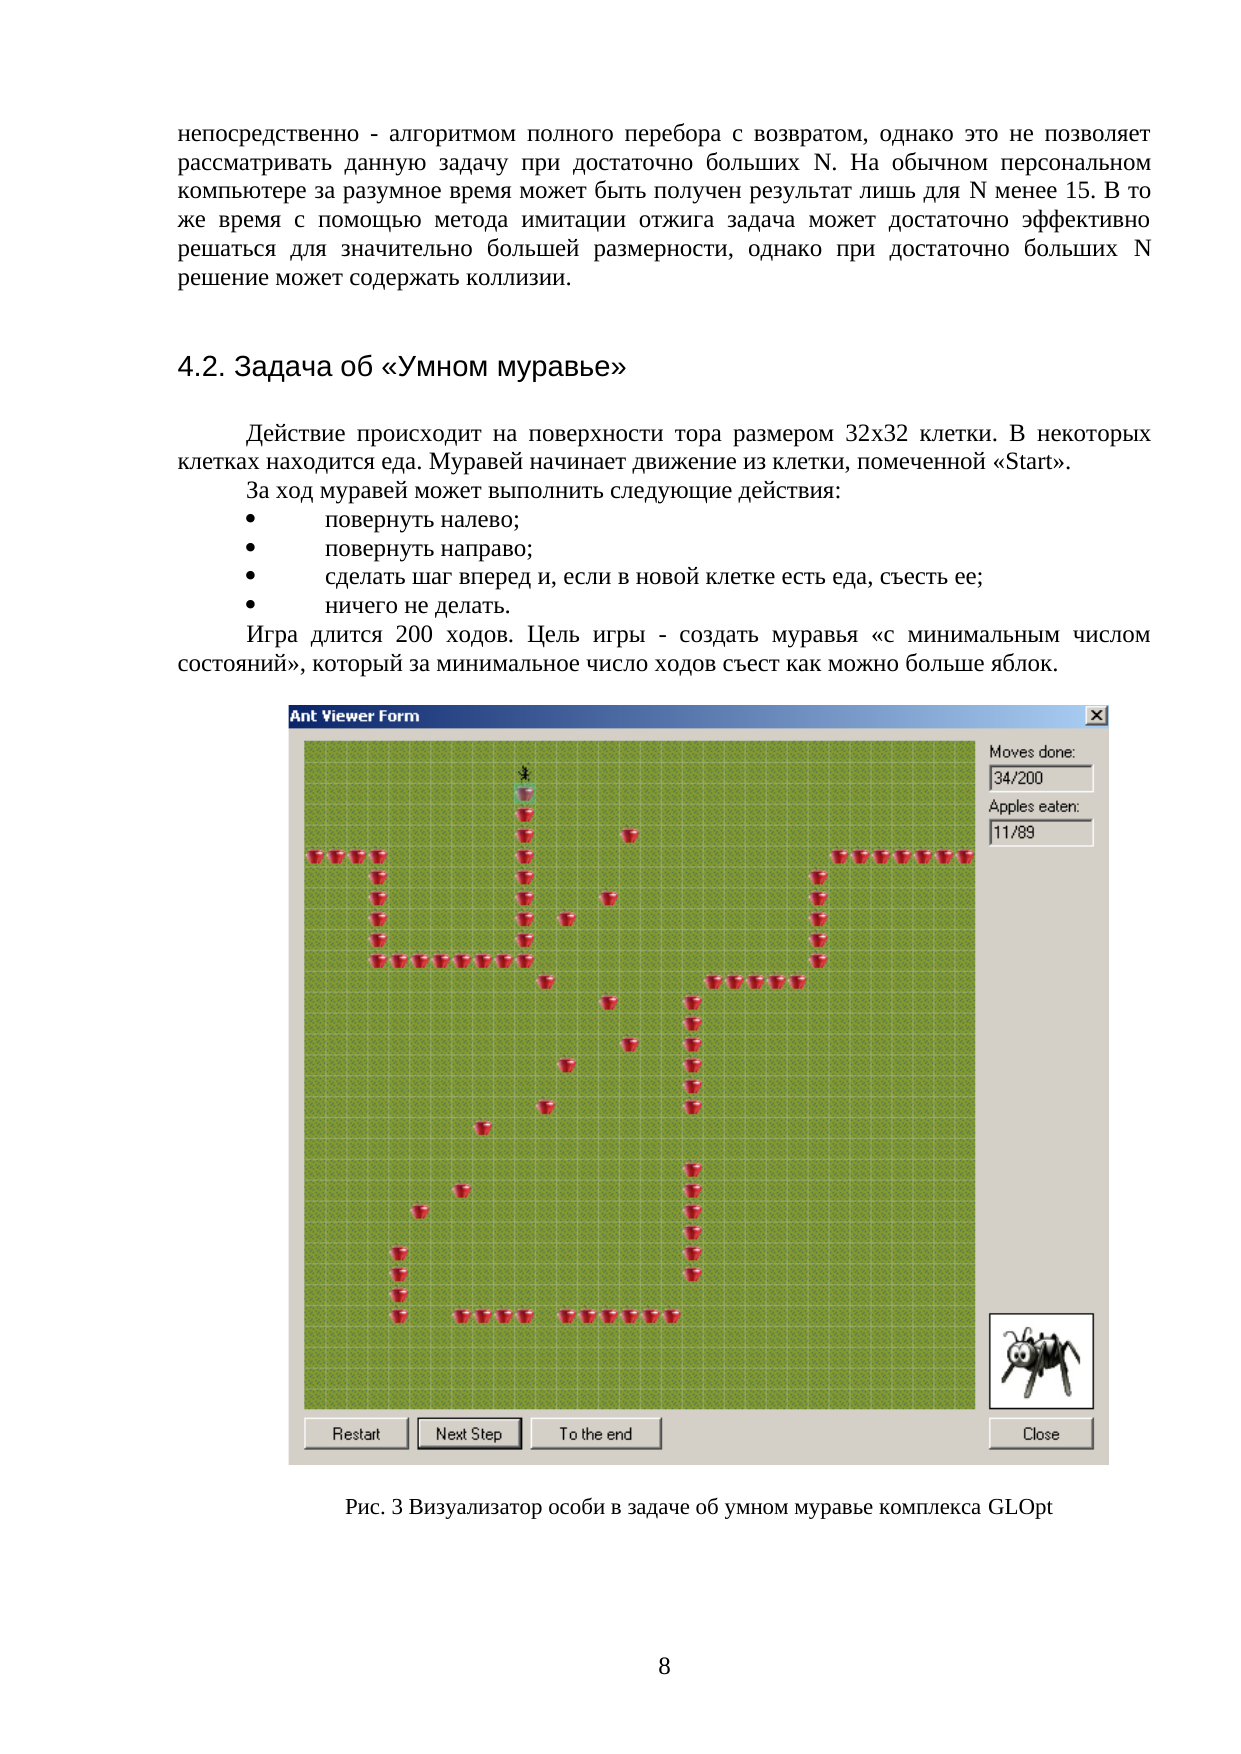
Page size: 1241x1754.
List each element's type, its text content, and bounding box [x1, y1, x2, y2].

text За ход муравей может выполнить следующие действия: [177, 475, 1152, 504]
text Игра длится 200 ходов. Цель игры - создать муравья «с минимальным числом состояний», который за минимальное число ходов съест как можно больше яблок. [177, 619, 1152, 676]
subtitle 4.2. Задача об «Умном муравье» [177, 349, 1152, 383]
list повернуть налево; [177, 504, 1152, 533]
list сделать шаг вперед и, если в новой клетке есть еда, съесть ее; [177, 561, 1152, 590]
text Рис. 3 Визуализатор особи в задаче об умном муравье комплекса GLOpt [177, 1493, 1152, 1520]
text Действие происходит на поверхности тора размером 32x32 клетки. В некоторых клетках находится еда. Муравей начинает движение из клетки, помеченной «Start». [177, 418, 1152, 475]
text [177, 118, 1152, 291]
picture [288, 705, 1109, 1465]
list ничего не делать. [177, 590, 1152, 619]
list повернуть направо; [177, 533, 1152, 561]
